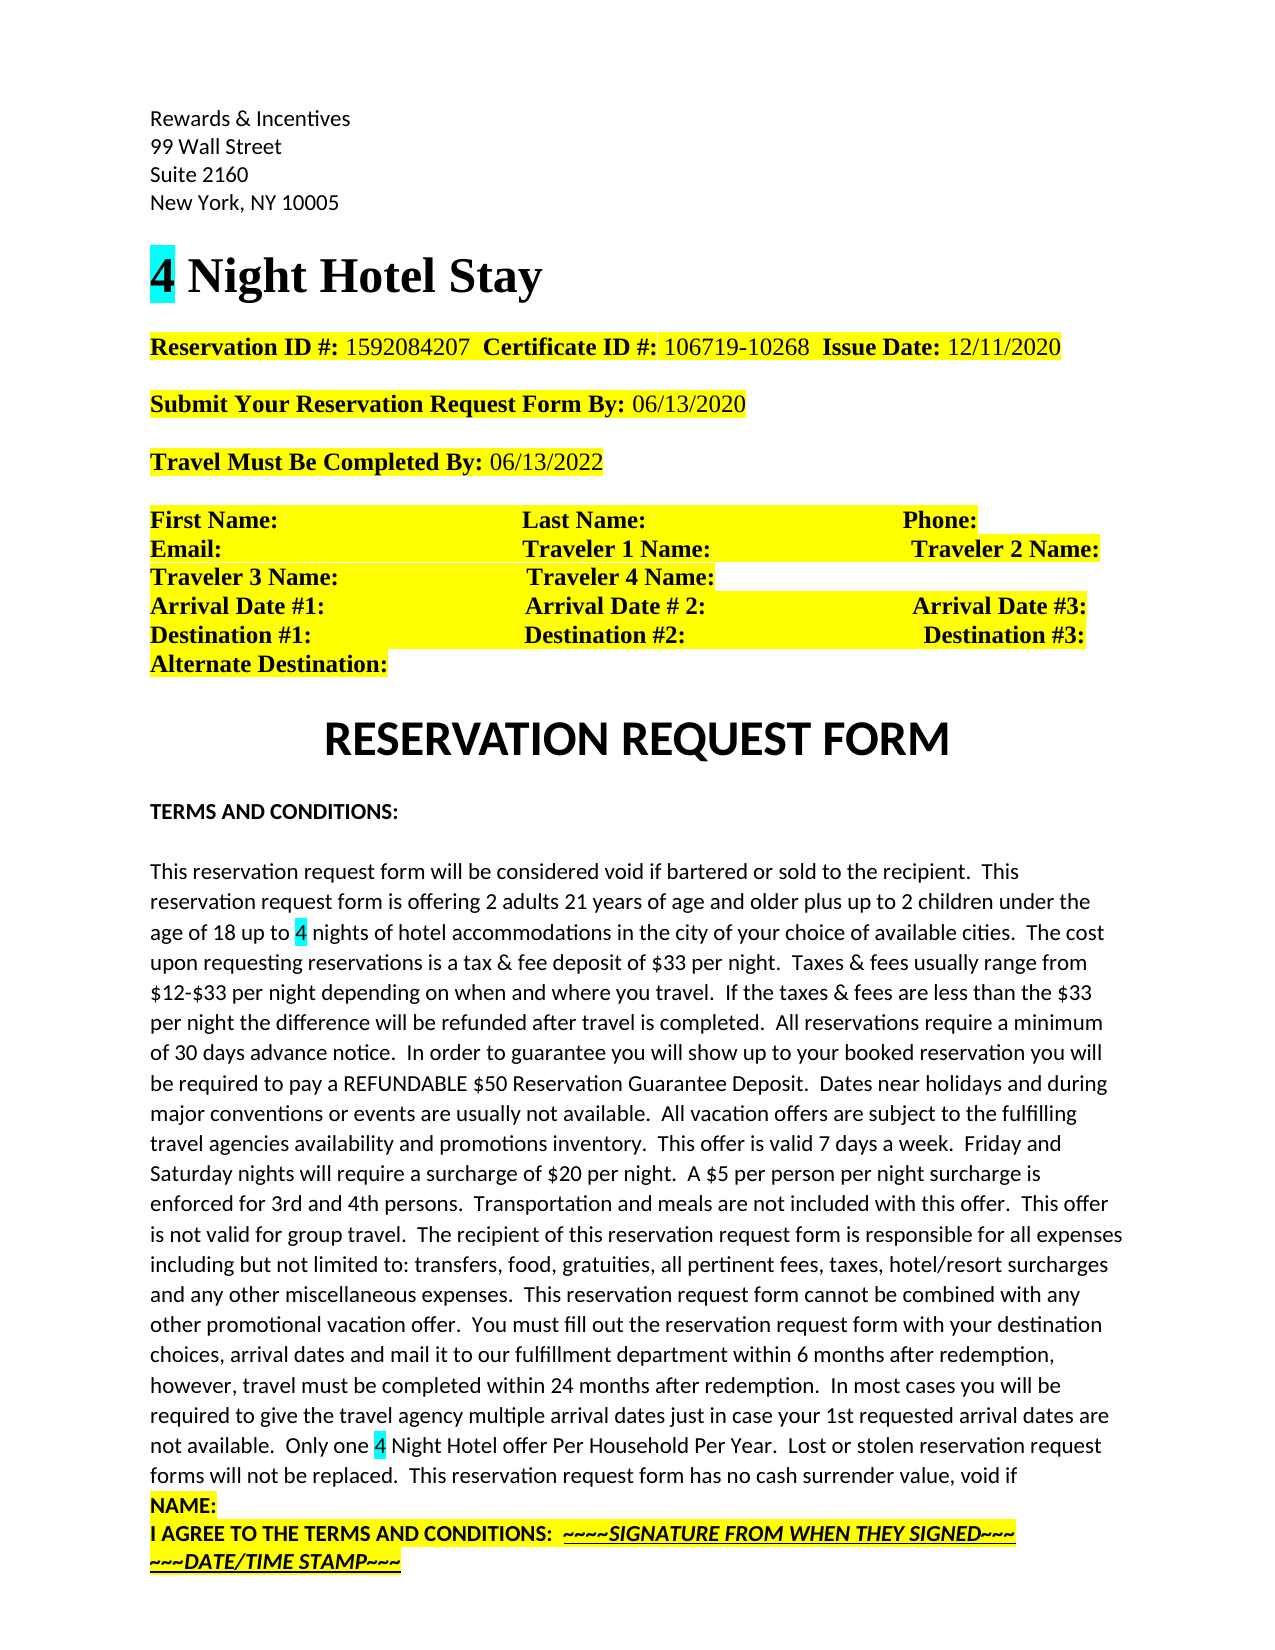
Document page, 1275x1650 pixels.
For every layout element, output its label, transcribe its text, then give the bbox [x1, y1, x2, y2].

text RESERVATION REQUEST FORM [150, 707, 1125, 768]
text TERMS AND CONDITIONS: This reservation request form will be considered void if bartered or sold to the recipient. This reservation request form is offering 2 adults 21 years of age and older plus up to 2 children under the age of 18 up to 4 nights of hotel accommodations in the city of your choice of available cities. The cost upon requesting reservations is a tax & fee deposit of $33 per night. Taxes & fees usually range from $12-$33 per night depending on when and where you travel. If the taxes & fees are less than the $33 per night the difference will be refunded after travel is completed. All reservations require a minimum of 30 days advance notice. In order to guarantee you will show up to your booked reservation you will be required to pay a REFUNDABLE $50 Reservation Guarantee Deposit. Dates near holidays and during major conventions or events are usually not available. All vacation offers are subject to the fulfilling travel agencies availability and promotions inventory. This offer is valid 7 days a week. Friday and Saturday nights will require a surcharge of $20 per night. A $5 per person per night surcharge is enforced for 3rd and 4th persons. Transportation and meals are not included with this offer. This offer is not valid for group travel. The recipient of this reservation request form is responsible for all expenses including but not limited to: transfers, food, gratuities, all pertinent fees, taxes, hotel/resort surcharges and any other miscellaneous expenses. This reservation request form cannot be combined with any other promotional vacation offer. You must fill out the reservation request form with your destination choices, arrival dates and mail it to our fulfillment department within 6 months after redemption, however, travel must be completed within 24 months after redemption. In most cases you will be required to give the travel agency multiple arrival dates just in case your 1st requested arrival dates are not available. Only one 4 Night Hotel offer Per Household Per Year. Lost or stolen reservation request forms will not be replaced. This reservation request form has no cash surrender value, void if discontinued and where prohibited by law. The terms of this offer are subject to change without notice. Do not rely upon representations other than what is printed on the certificate or this reservation request form. [150, 797, 1125, 1489]
